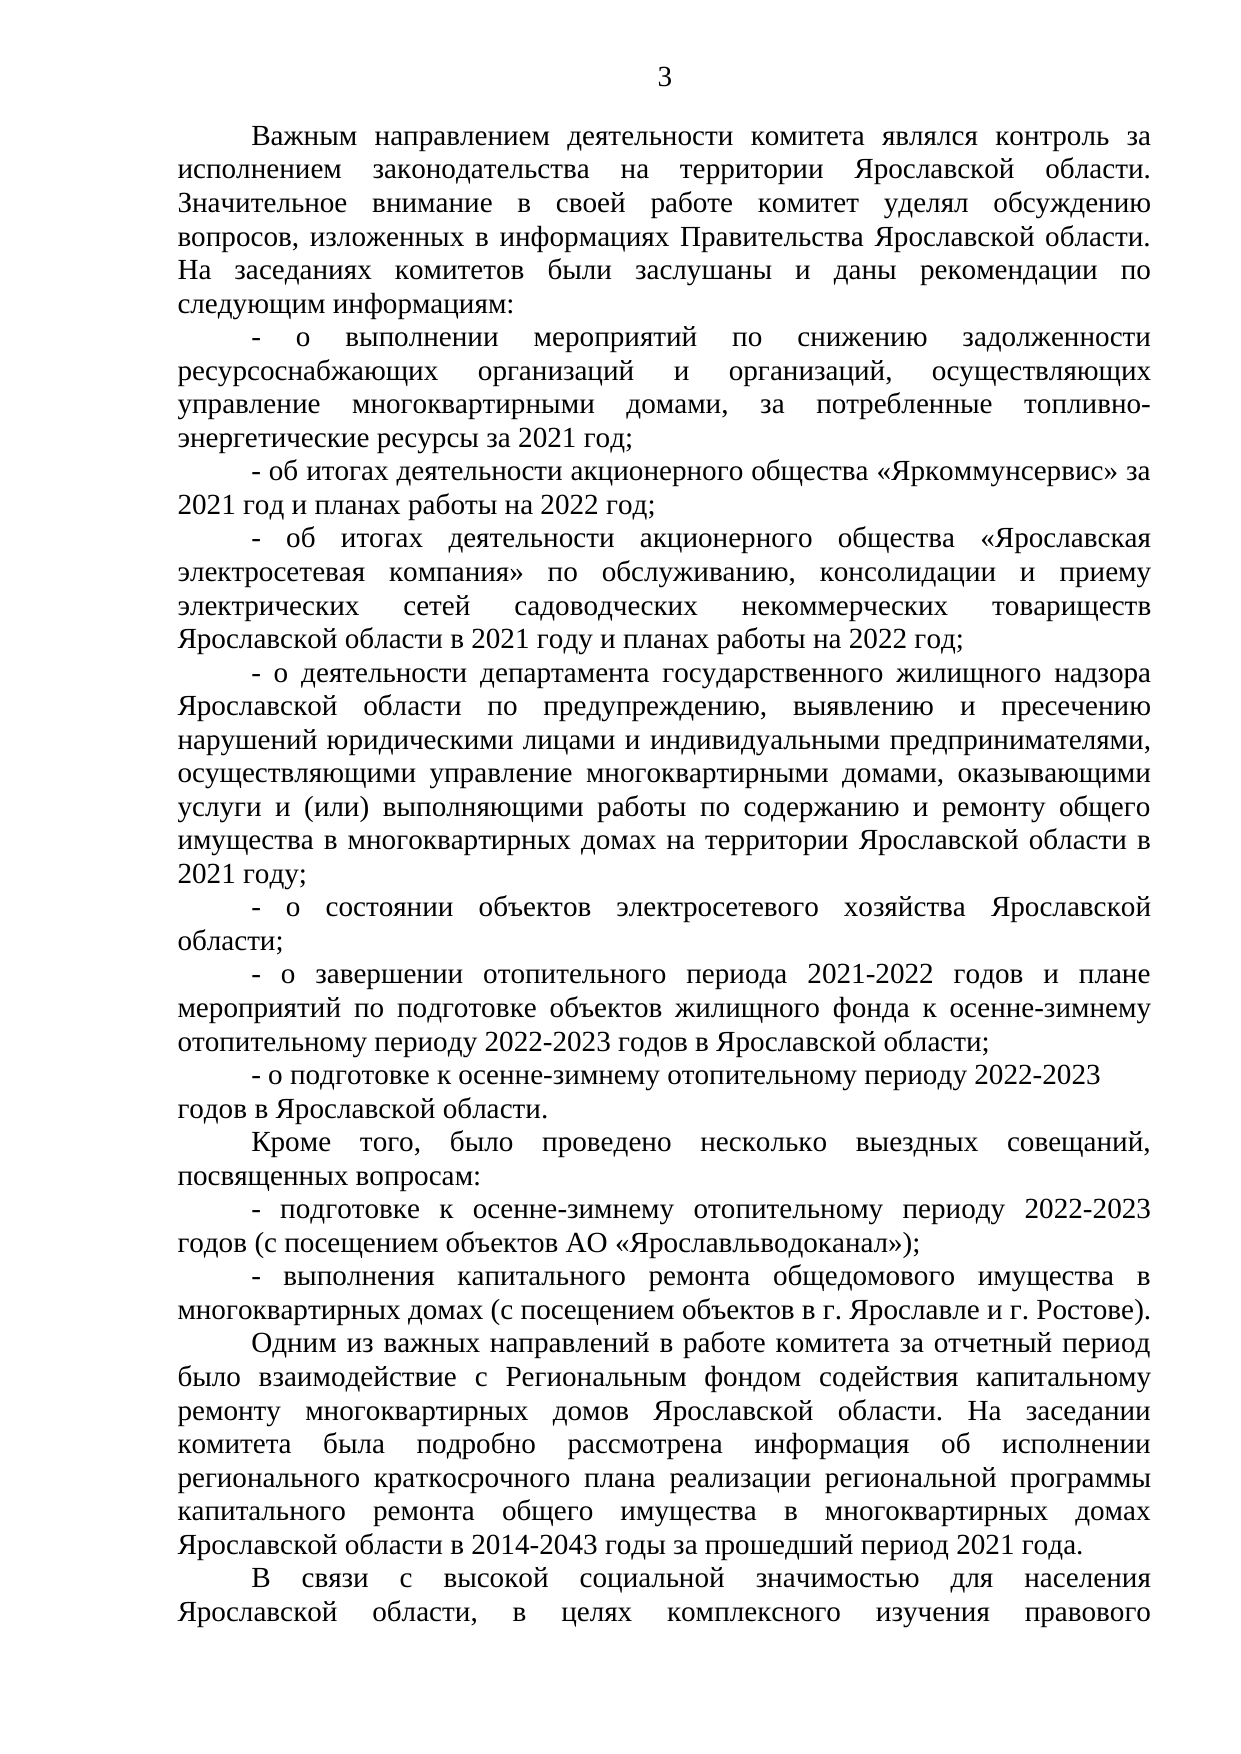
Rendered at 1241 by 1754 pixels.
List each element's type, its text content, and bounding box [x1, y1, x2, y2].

text - о выполнении мероприятий по снижению задолженности ресурсоснабжающих организаций и организаций, осуществляющих управление многоквартирными домами, за потребленные топливно-энергетические ресурсы за 2021 год; [177, 319, 1152, 453]
text - о деятельности департамента государственного жилищного надзора Ярославской области по предупреждению, выявлению и пресечению нарушений юридическими лицами и индивидуальными предпринимателями, осуществляющими управление многоквартирными домами, оказывающими услуги и (или) выполняющими работы по содержанию и ремонту общего имущества в многоквартирных домах на территории Ярославской области в 2021 году; [177, 655, 1152, 889]
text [177, 1560, 1152, 1627]
text - о подготовке к осенне-зимнему отопительному периоду 2022-2023 годов в Ярославской области. [177, 1057, 1152, 1124]
text Одним из важных направлений в работе комитета за отчетный период было взаимодействие с Региональным фондом содействия капитальному ремонту многоквартирных домов Ярославской области. На заседании комитета была подробно рассмотрена информация об исполнении регионального краткосрочного плана реализации региональной программы капитального ремонта общего имущества в многоквартирных домах Ярославской области в 2014-2043 годы за прошедший период 2021 года. [177, 1326, 1152, 1560]
text - об итогах деятельности акционерного общества «Яркоммунсервис» за 2021 год и планах работы на 2022 год; [177, 453, 1152, 521]
text Важным направлением деятельности комитета являлся контроль за исполнением законодательства на территории Ярославской области. Значительное внимание в своей работе комитет уделял обсуждению вопросов, изложенных в информациях Правительства Ярославской области. На заседаниях комитетов были заслушаны и даны рекомендации по следующим информациям: [177, 118, 1152, 319]
text - об итогах деятельности акционерного общества «Ярославская электросетевая компания» по обслуживанию, консолидации и приему электрических сетей садоводческих некоммерческих товариществ Ярославской области в 2021 году и планах работы на 2022 год; [177, 521, 1152, 655]
text - о состоянии объектов электросетевого хозяйства Ярославской области; [177, 889, 1152, 957]
text Кроме того, было проведено несколько выездных совещаний, посвященных вопросам: [177, 1124, 1152, 1191]
text - о завершении отопительного периода 2021-2022 годов и плане мероприятий по подготовке объектов жилищного фонда к осенне-зимнему отопительному периоду 2022-2023 годов в Ярославской области; [177, 957, 1152, 1057]
text - выполнения капитального ремонта общедомового имущества в многоквартирных домах (с посещением объектов в г. Ярославле и г. Ростове). [177, 1258, 1152, 1326]
text - подготовке к осенне-зимнему отопительному периоду 2022-2023 годов (с посещением объектов АО «Ярославльводоканал»); [177, 1191, 1152, 1258]
